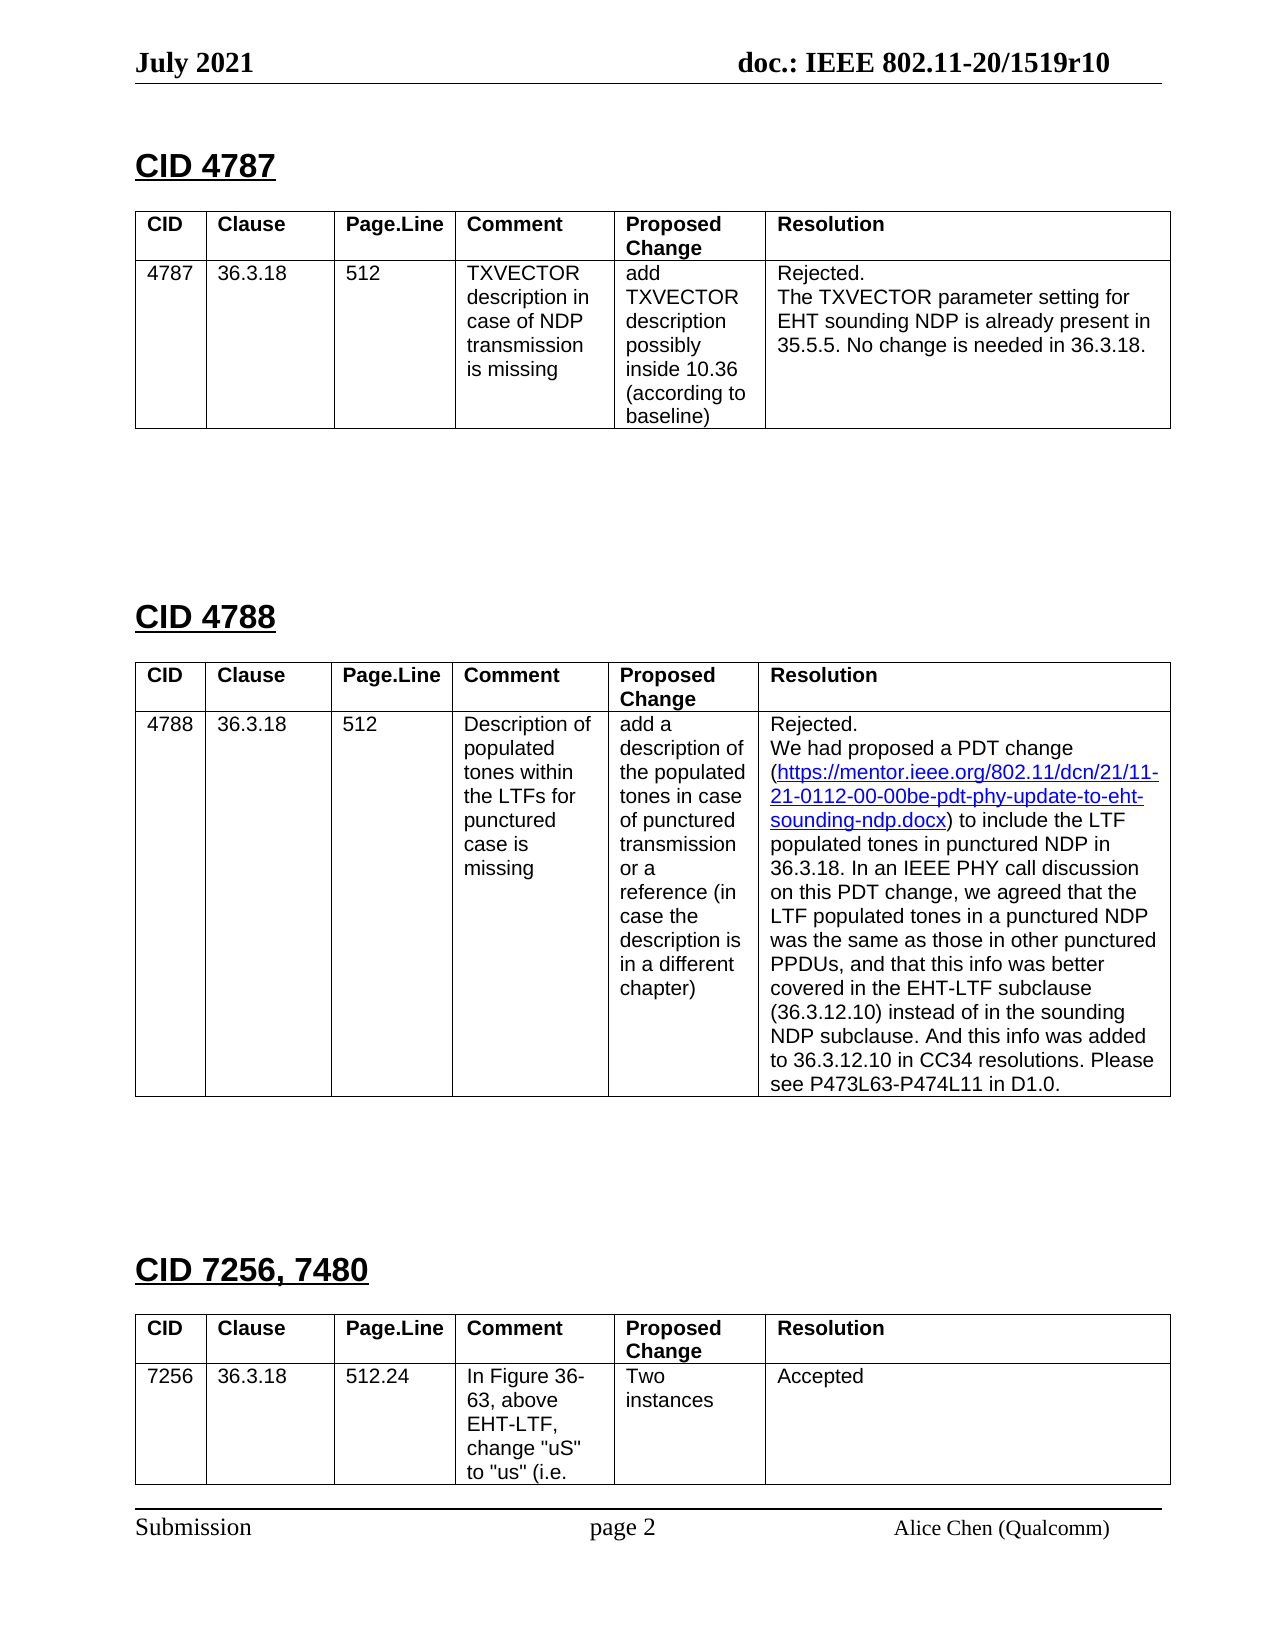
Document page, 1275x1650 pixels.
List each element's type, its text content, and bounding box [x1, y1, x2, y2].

table_cell 7256 [136, 1364, 206, 1484]
table_cell 512 [335, 261, 455, 428]
table_cell 512 [332, 712, 452, 1096]
table_cell Rejected. The TXVECTOR parameter setting for EHT sounding NDP is already present in 35.5.5. No change is needed in 36.3.18. [766, 261, 1170, 428]
subtitle CID 4787 [135, 146, 1162, 184]
table_header Resolution [759, 663, 1170, 711]
table_header Proposed Change [615, 212, 765, 259]
table_cell add a description of the populated tones in case of punctured transmission or a reference (in case the description is in a different chapter) [609, 712, 758, 1096]
table_cell TXVECTOR description in case of NDP transmission is missing [456, 261, 614, 428]
table_header Comment [453, 663, 608, 711]
table_cell 36.3.18 [207, 261, 334, 428]
table_header CID [136, 212, 206, 259]
table_cell Accepted [766, 1364, 1170, 1484]
subtitle CID 7256, 7480 [135, 1249, 1162, 1288]
table_cell 512.24 [335, 1364, 455, 1484]
table_header Clause [207, 212, 334, 259]
table_cell Description of populated tones within the LTFs for punctured case is missing [453, 712, 608, 1096]
subtitle CID 4788 [135, 597, 1162, 636]
table_cell 4787 [136, 261, 206, 428]
table_cell 4788 [136, 712, 205, 1096]
table_cell 36.3.18 [206, 712, 331, 1096]
table_cell 36.3.18 [207, 1364, 334, 1484]
table_cell add TXVECTOR description possibly inside 10.36 (according to baseline) [615, 261, 765, 428]
table_header Page.Line [335, 212, 455, 259]
table_header Comment [456, 212, 614, 259]
table_header CID [136, 663, 205, 711]
table_cell Two instances [615, 1364, 765, 1484]
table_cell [456, 1364, 614, 1484]
table_header Proposed Change [615, 1315, 765, 1363]
table_header CID [136, 1315, 206, 1363]
table_header Comment [456, 1315, 614, 1363]
table_header Resolution [766, 1315, 1170, 1363]
table_header Page.Line [332, 663, 452, 711]
table_header Clause [207, 1315, 334, 1363]
table_cell Rejected. We had proposed a PDT change (https://mentor.ieee.org/802.11/dcn/21/11-21-0112-00-00be-pdt-phy-update-to-eht-sounding-ndp.docx) to include the LTF populated tones in punctured NDP in 36.3.18. In an IEEE PHY call discussion on this PDT change, we agreed that the LTF populated tones in a punctured NDP was the same as those in other punctured PPDUs, and that this info was better covered in the EHT-LTF subclause (36.3.12.10) instead of in the sounding NDP subclause. And this info was added to 36.3.12.10 in CC34 resolutions. Please see P473L63-P474L11 in D1.0. [759, 712, 1170, 1096]
table_header Clause [206, 663, 331, 711]
table_header Resolution [766, 212, 1170, 259]
table_header Page.Line [335, 1315, 455, 1363]
table_header Proposed Change [609, 663, 758, 711]
